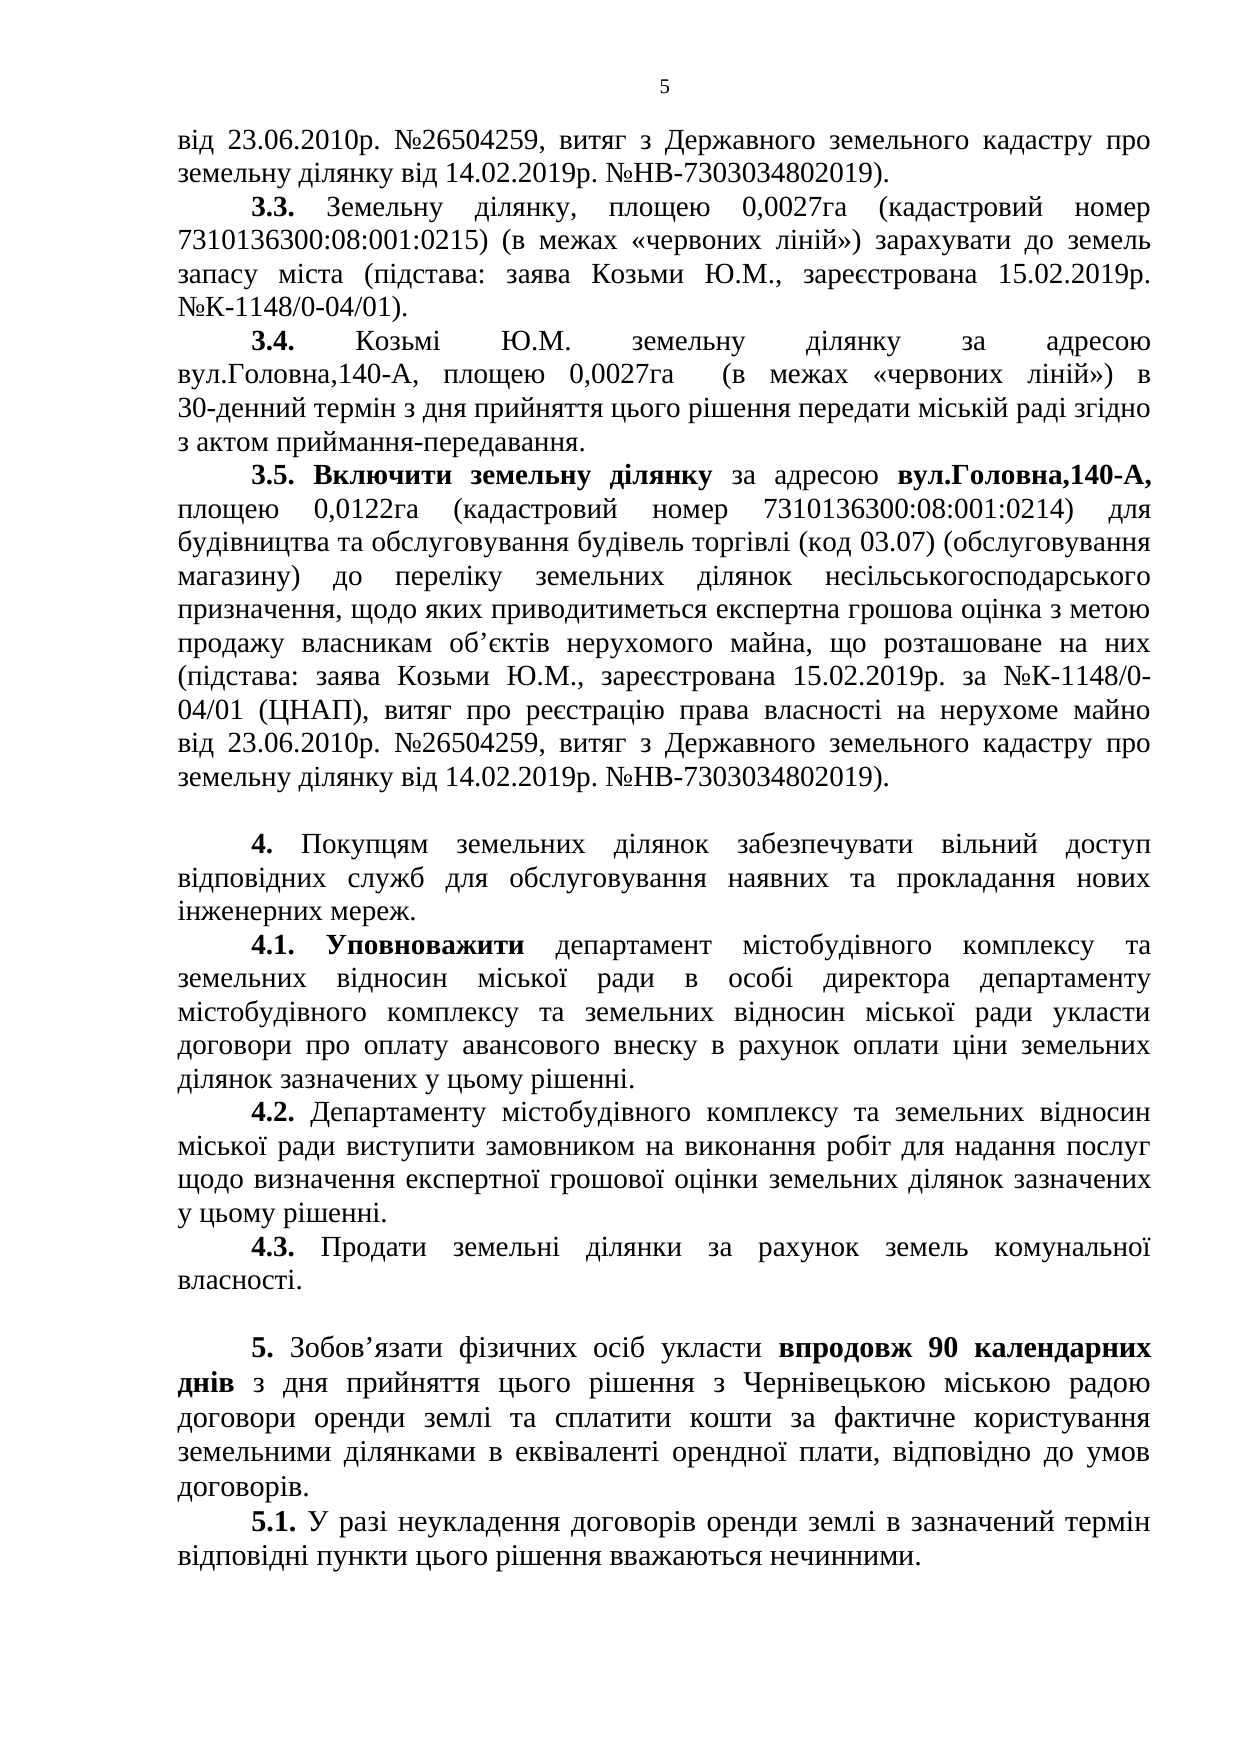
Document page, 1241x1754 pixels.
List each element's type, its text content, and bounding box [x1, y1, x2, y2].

text 4.1. Уповноважити департамент містобудівного комплексу та земельних відносин міської ради в особі директора департаменту містобудівного комплексу та земельних відносин міської ради укласти договори про оплату авансового внеску в рахунок оплати ціни земельних ділянок зазначених у цьому рішенні. [177, 927, 1152, 1094]
text 3.4. Козьмі Ю.М. земельну ділянку за адресою вул.Головна,140-А, площею 0,0027га (в межах «червоних ліній») в 30-денний термін з дня прийняття цього рішення передати міській раді згідно з актом приймання-передавання. [177, 323, 1152, 457]
text 4.3. Продати земельні ділянки за рахунок земель комунальної власності. [177, 1229, 1152, 1296]
text 5. Зобов’язати фізичних осіб укласти впродовж 90 календарних днів з дня прийняття цього рішення з Чернівецькою міською радою договори оренди землі та сплатити кошти за фактичне користування земельними ділянками в еквіваленті орендної плати, відповідно до умов договорів. [177, 1329, 1152, 1503]
text 4.2. Департаменту містобудівного комплексу та земельних відносин міської ради виступити замовником на виконання робіт для надання послуг щодо визначення експертної грошової оцінки земельних ділянок зазначених у цьому рішенні. [177, 1094, 1152, 1229]
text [177, 122, 1152, 189]
text 4. Покупцям земельних ділянок забезпечувати вільний доступ відповідних служб для обслуговування наявних та прокладання нових інженерних мереж. [177, 826, 1152, 927]
text 3.3. Земельну ділянку, площею 0,0027га (кадастровий номер 7310136300:08:001:0215) (в межах «червоних ліній») зарахувати до земель запасу міста (підстава: заява Козьми Ю.М., зареєстрована 15.02.2019р. №К-1148/0-04/01). [177, 189, 1152, 323]
text 3.5. Включити земельну ділянку за адресою вул.Головна,140-А, площею 0,0122га (кадастровий номер 7310136300:08:001:0214) для будівництва та обслуговування будівель торгівлі (код 03.07) (обслуговування магазину) до переліку земельних ділянок несільськогосподарського призначення, щодо яких приводитиметься експертна грошова оцінка з метою продажу власникам об’єктів нерухомого майна, що розташоване на них (підстава: заява Козьми Ю.М., зареєстрована 15.02.2019р. за №К-1148/0-04/01 (ЦНАП), витяг про реєстрацію права власності на нерухоме майно від 23.06.2010р. №26504259, витяг з Державного земельного кадастру про земельну ділянку від 14.02.2019р. №НВ-7303034802019). [177, 457, 1152, 793]
text 5.1. У разі неукладення договорів оренди землі в зазначений термін відповідні пункти цього рішення вважаються нечинними. [177, 1503, 1152, 1572]
